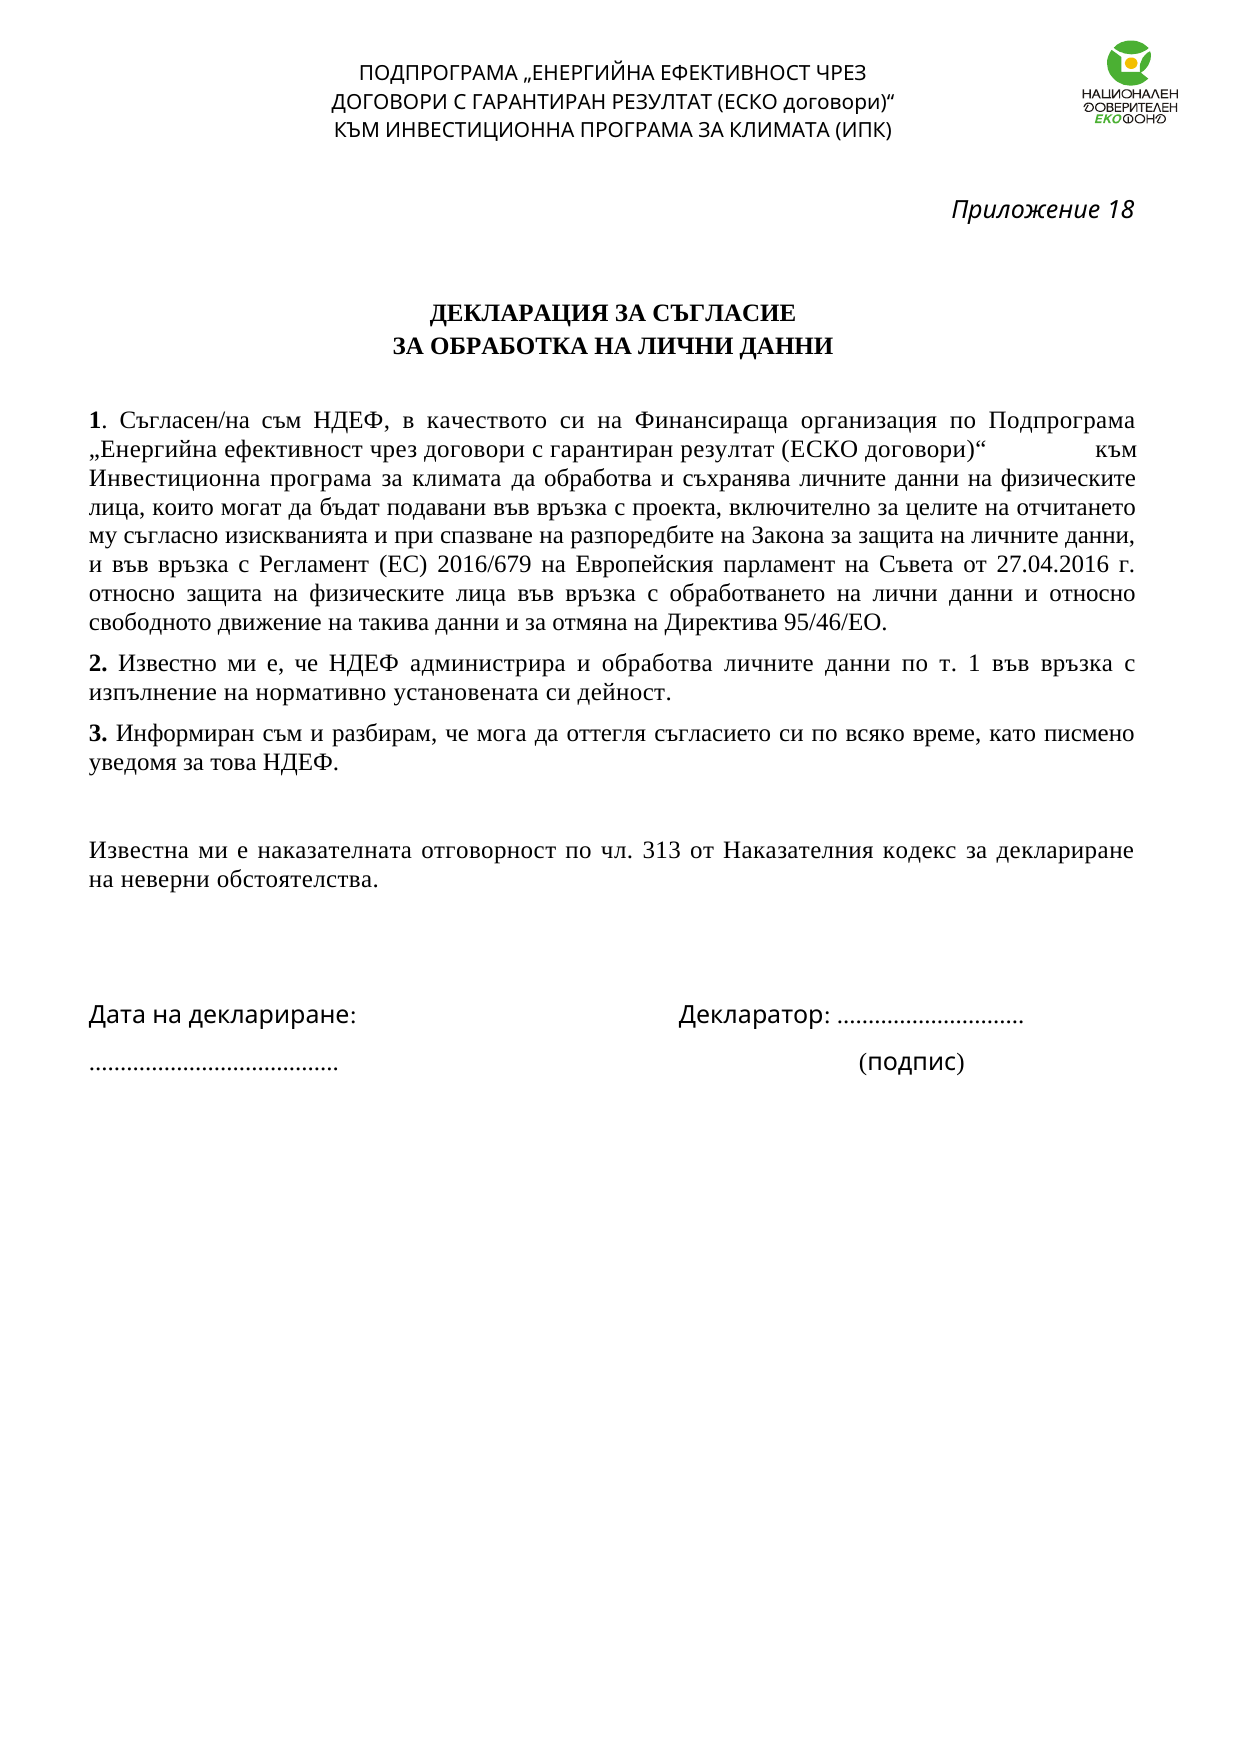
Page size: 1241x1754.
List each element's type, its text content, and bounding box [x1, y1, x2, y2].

text 1. Съгласен/на съм НДЕФ, в качеството си на Финансираща организация по Подпрограма „Енергийна ефективност чрез договори с гарантиран резултат (ЕСКО договори)“ към Инвестиционна програма за климата да обработва и съхранява личните данни на физическите лица, които могат да бъдат подавани във връзка с проекта, включително за целите на отчитането му съгласно изискванията и при спазване на разпоредбите на Закона за защита на личните данни, и във връзка с Регламент (ЕС) 2016/679 на Европейския парламент на Съвета от 27.04.2016 г. относно защита на физическите лица във връзка с обработването на лични данни и относно свободното движение на такива данни и за отмяна на Директива 95/46/EО. [89, 406, 1137, 636]
text Дата на деклариране: Декларатор: .............................. [89, 997, 1137, 1031]
text ........................................ (подпис) [89, 1043, 1137, 1112]
text Приложение 18 [89, 192, 1137, 226]
text ЗА ОБРАБОТКА НА ЛИЧНИ ДАННИ [89, 331, 1137, 360]
text 3. Информиран съм и разбирам, че мога да оттегля съгласието си по всяко време, като писмено уведомя за това НДЕФ. [89, 718, 1137, 776]
text ДЕКЛАРАЦИЯ ЗА СЪГЛАСИЕ [89, 298, 1137, 327]
text Известна ми е наказателната отговорност по чл. 313 от Наказателния кодекс за деклариране на неверни обстоятелства. [89, 835, 1137, 894]
text 2. Известно ми е, че НДЕФ администрира и обработва личните данни по т. 1 във връзка с изпълнение на нормативно установената си дейност. [89, 648, 1137, 706]
